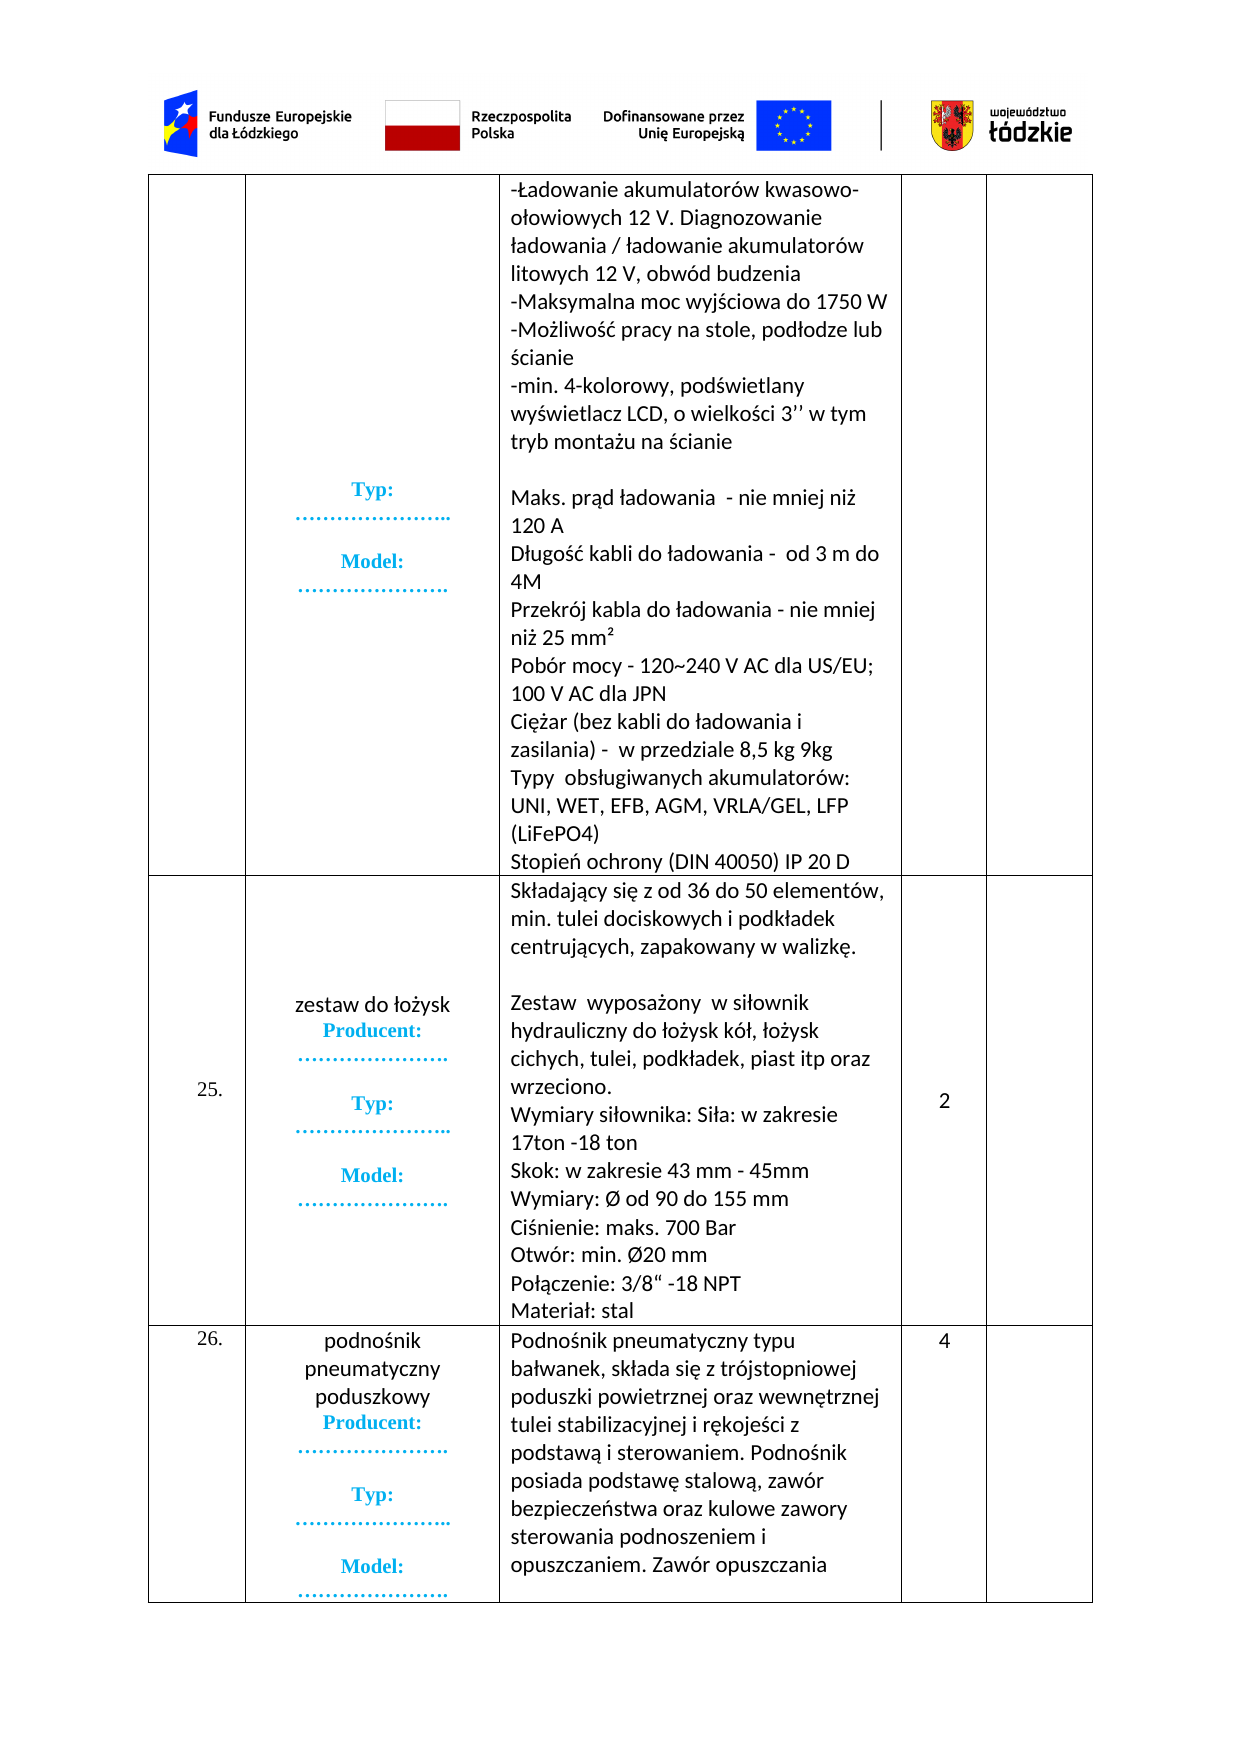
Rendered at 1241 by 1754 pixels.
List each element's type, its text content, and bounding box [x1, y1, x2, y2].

table_cell [149, 876, 245, 1325]
table_cell [987, 876, 1092, 1325]
table_cell [149, 175, 245, 875]
table_cell 4 [902, 1326, 986, 1602]
table_cell [149, 1326, 245, 1602]
table_cell [987, 175, 1092, 875]
picture [147, 73, 1089, 174]
table_cell 2 [902, 175, 986, 875]
table_cell urządzenie do ładowania akumulatorów inwertorowe Producent: …………………. Typ: ………………….. Model: …………………. [246, 175, 499, 875]
table_cell zestaw do łożysk Producent: …………………. Typ: ………………….. Model: …………………. [246, 876, 499, 1325]
table_cell Składający się z od 36 do 50 elementów, min. tulei dociskowych i podkładek centrujących, zapakowany w walizkę. Zestaw wyposażony w siłownik hydrauliczny do łożysk kół, łożysk cichych, tulei, podkładek, piast itp oraz wrzeciono. Wymiary siłownika: Siła: w zakresie 17ton -18 ton Skok: w zakresie 43 mm - 45mm Wymiary: Ø od 90 do 155 mm Ciśnienie: maks. 700 Bar Otwór: min. Ø20 mm Połączenie: 3/8“ -18 NPT Materiał: stal [500, 876, 901, 1325]
table_cell 2 [902, 876, 986, 1325]
table_cell [987, 1326, 1092, 1602]
table_cell podnośnik pneumatyczny poduszkowy Producent: …………………. Typ: ………………….. Model: …………………. [246, 1326, 499, 1602]
